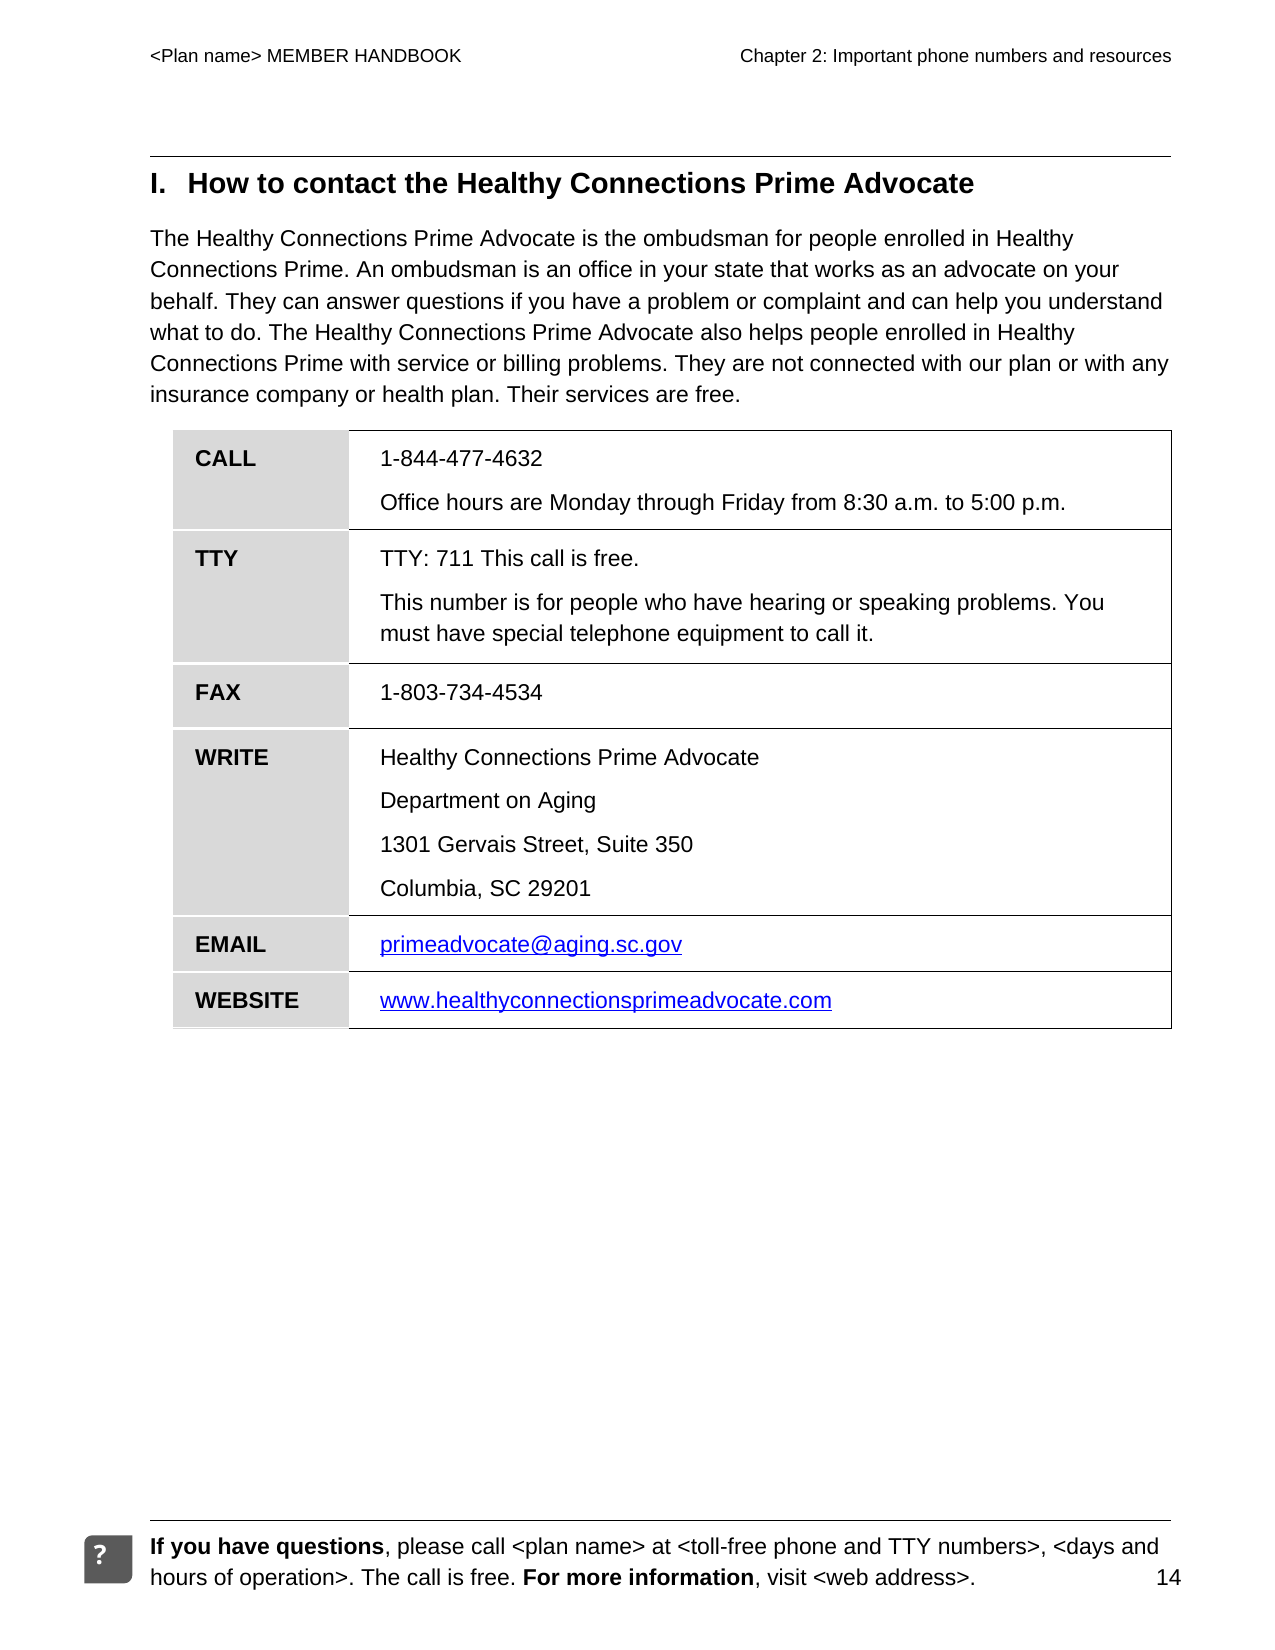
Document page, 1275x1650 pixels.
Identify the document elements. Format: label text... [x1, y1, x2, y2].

table_cell Healthy Connections Prime Advocate Department on Aging 1301 Gervais Street, Suite 350 Columbia, SC 29201 [349, 729, 1171, 915]
table_cell FAX [173, 665, 349, 727]
table_cell WRITE [173, 730, 349, 915]
subtitle How to contact the Healthy Connections Prime Advocate [150, 157, 1171, 201]
table_header CALL [173, 431, 349, 529]
table_cell www.healthyconnectionsprimeadvocate.com [349, 972, 1171, 1027]
table_cell TTY: 711 This call is free. This number is for people who have hearing or speaking problems. You must have special telephone equipment to call it. [349, 530, 1171, 662]
table_cell EMAIL [173, 917, 349, 971]
table_cell 1-803-734-4534 [349, 664, 1171, 727]
table_cell TTY [173, 531, 349, 662]
table_cell WEBSITE [173, 973, 349, 1027]
text The Healthy Connections Prime Advocate is the ombudsman for people enrolled in Healthy Connections Prime. An ombudsman is an office in your state that works as an advocate on your behalf. They can answer questions if you have a problem or complaint and can help you understand what to do. The Healthy Connections Prime Advocate also helps people enrolled in Healthy Connections Prime with service or billing problems. They are not connected with our plan or with any insurance company or health plan. Their services are free. [150, 222, 1171, 409]
table_header 1-844-477-4632 Office hours are Monday through Friday from 8:30 a.m. to 5:00 p.m. [349, 431, 1171, 529]
table_cell primeadvocate@aging.sc.gov [349, 916, 1171, 971]
